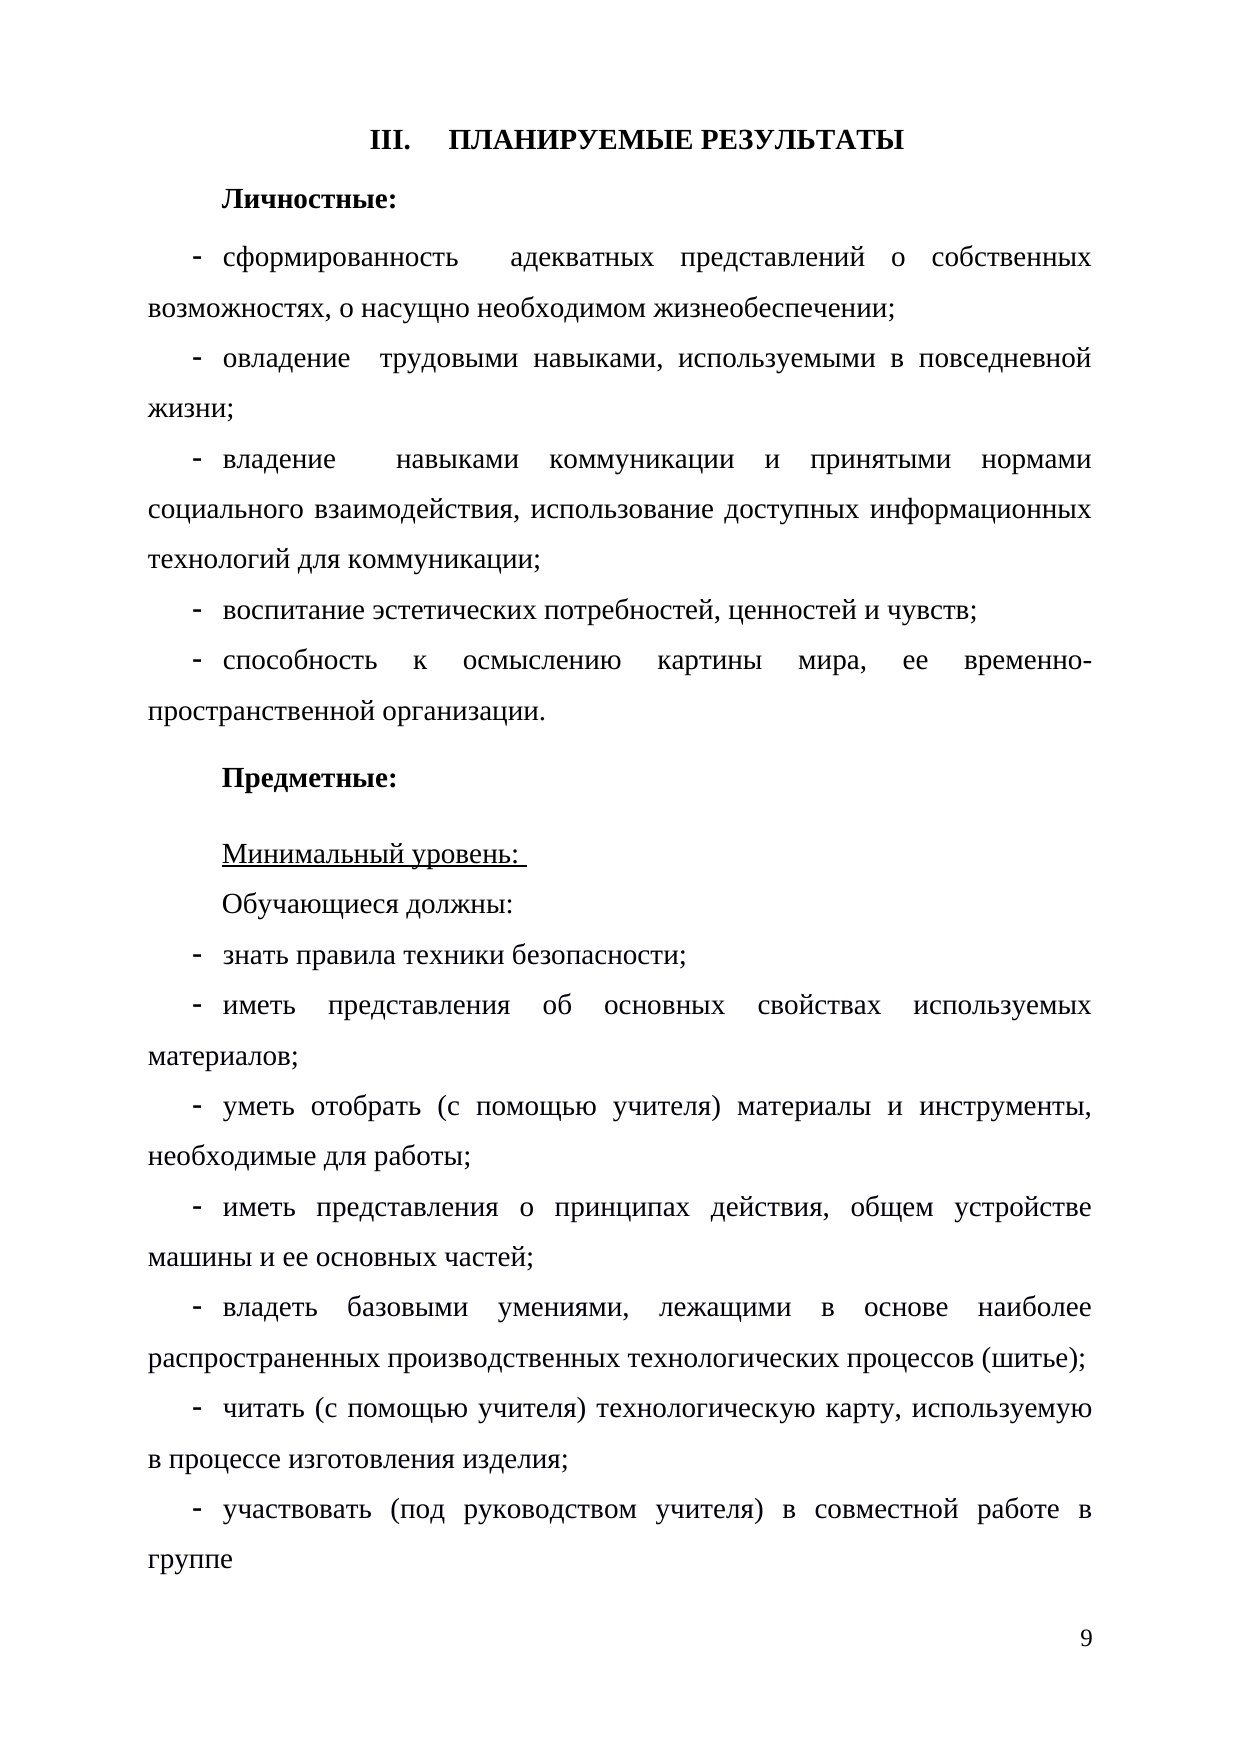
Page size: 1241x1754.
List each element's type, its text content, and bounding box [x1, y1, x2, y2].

text Предметные: [222, 760, 1092, 793]
list уметь отобрать (с помощью учителя) материалы и инструменты, необходимые для работы; [148, 1088, 1092, 1172]
list способность к осмыслению картины мира, ее временно-пространственной организации. [148, 642, 1092, 726]
text Личностные: [148, 181, 1092, 214]
list овладение трудовыми навыками, используемыми в повседневной жизни; [148, 340, 1092, 424]
list сформированность адекватных представлений о собственных возможностях, о насущно необходимом жизнеобеспечении; [148, 239, 1092, 323]
list иметь представления о принципах действия, общем устройстве машины и ее основных частей; [148, 1189, 1092, 1273]
list владеть базовыми умениями, лежащими в основе наиболее распространенных производственных технологических процессов (шитье); [148, 1289, 1092, 1373]
list участвовать (под руководством учителя) в совместной работе в группе [148, 1491, 1092, 1575]
list иметь представления об основных свойствах используемых материалов; [148, 987, 1092, 1071]
list воспитание эстетических потребностей, ценностей и чувств; [148, 592, 1092, 626]
list владение навыками коммуникации и принятыми нормами социального взаимодействия, использование доступных информационных технологий для коммуникации; [148, 441, 1092, 575]
subtitle ПЛАНИРУЕМЫЕ РЕЗУЛЬТАТЫ [223, 122, 1092, 156]
text Обучающиеся должны: [148, 887, 1092, 920]
list читать (с помощью учителя) технологическую карту, используемую в процессе изготовления изделия; [148, 1390, 1092, 1474]
text Минимальный уровень: [148, 836, 1092, 870]
list знать правила техники безопасности; [148, 937, 1092, 971]
